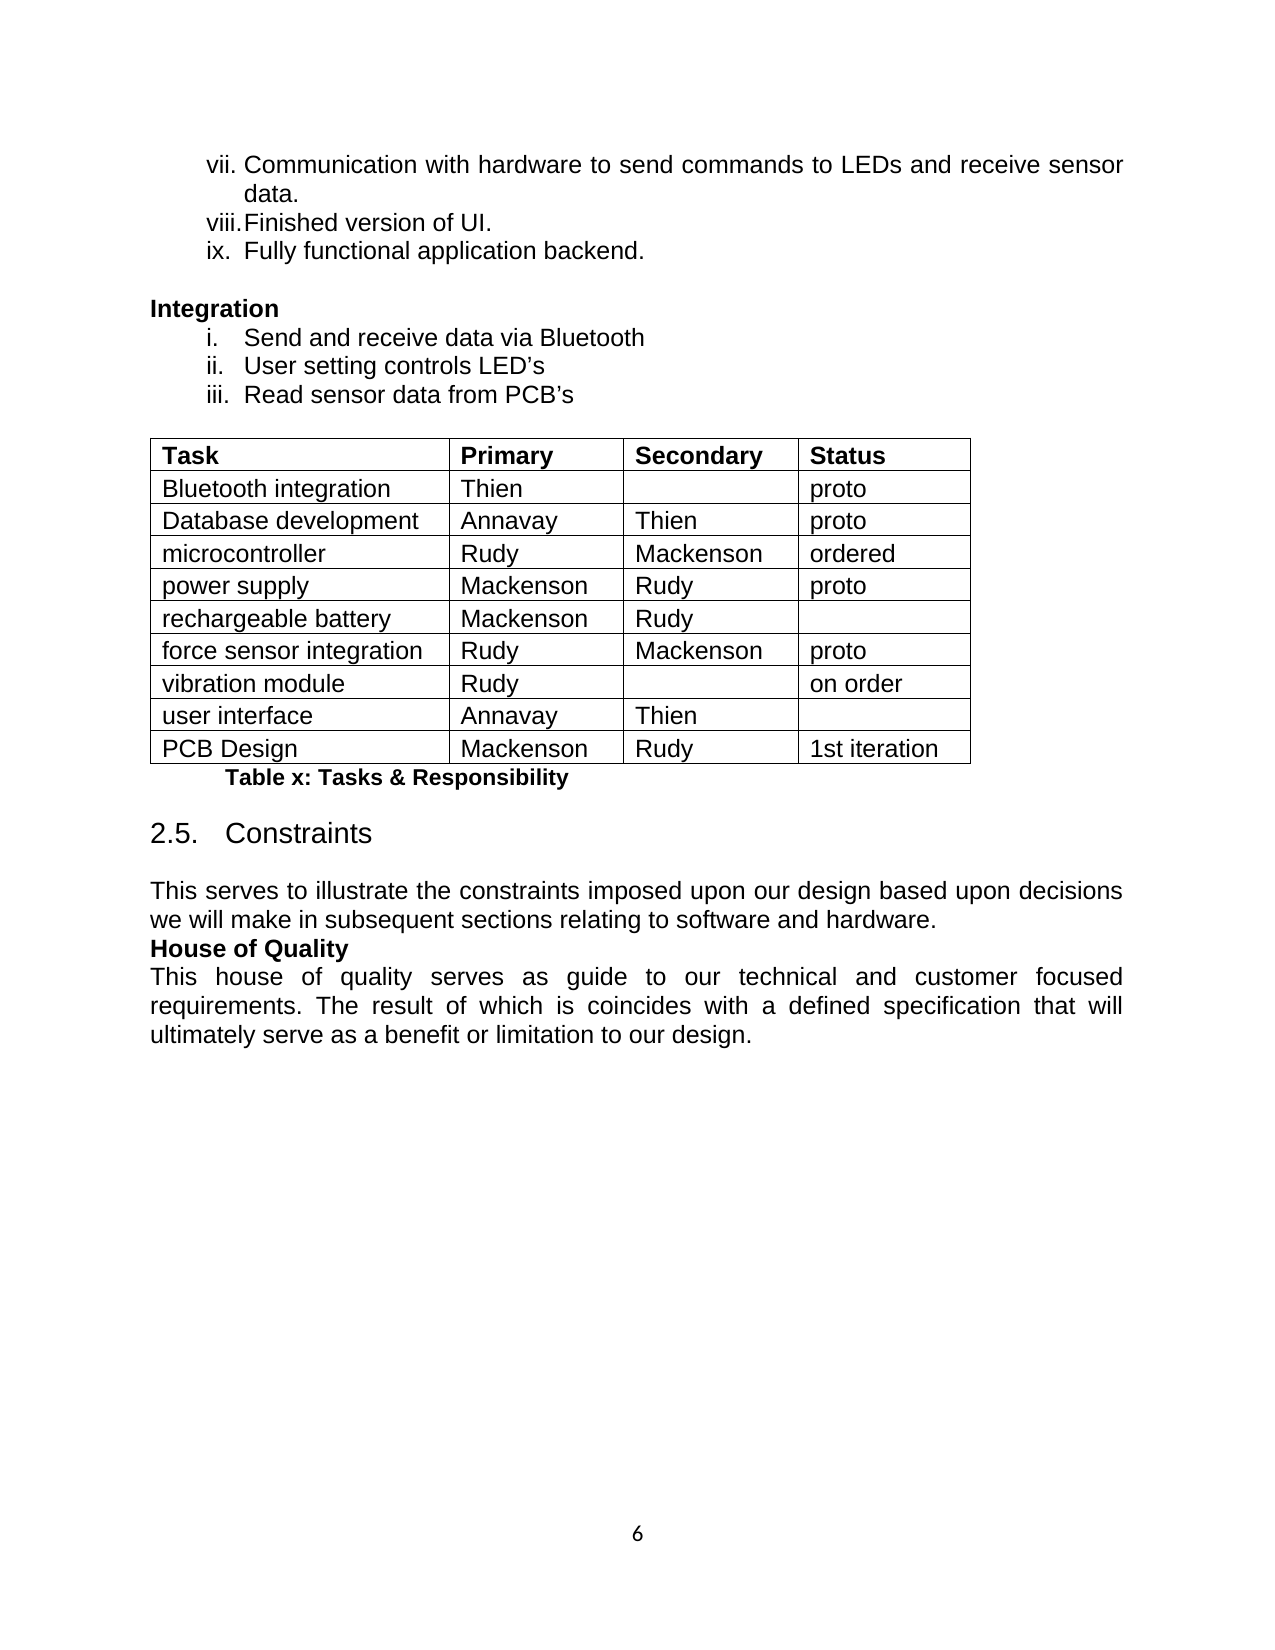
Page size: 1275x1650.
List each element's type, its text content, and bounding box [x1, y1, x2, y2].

list User setting controls LED’s [206, 351, 1125, 380]
table_cell power supply [151, 569, 449, 600]
table_cell [624, 666, 798, 697]
table_cell Mackenson [624, 536, 798, 567]
subtitle Constraints [150, 816, 1125, 850]
list Fully functional application backend. [206, 236, 1125, 265]
table_cell proto [799, 634, 970, 665]
text Integration [150, 294, 1125, 322]
table_cell Rudy [624, 731, 798, 762]
table_cell force sensor integration [151, 634, 449, 665]
table_cell [799, 601, 970, 632]
table_cell [624, 471, 798, 502]
table_cell Annavay [450, 699, 623, 730]
list Send and receive data via Bluetooth [206, 322, 1125, 351]
table_cell ordered [799, 536, 970, 567]
table_cell proto [799, 569, 970, 600]
table_cell proto [799, 504, 970, 535]
table_cell vibration module [151, 666, 449, 697]
text House of Quality [150, 934, 1125, 962]
table_header Status [799, 439, 970, 470]
list Read sensor data from PCB’s [206, 380, 1125, 409]
table_cell rechargeable battery [151, 601, 449, 632]
table_cell PCB Design [151, 731, 449, 762]
table_cell proto [799, 471, 970, 502]
table_cell Annavay [450, 504, 623, 535]
table_cell user interface [151, 699, 449, 730]
table_cell Rudy [450, 536, 623, 567]
table_cell Mackenson [450, 569, 623, 600]
table_cell Mackenson [450, 731, 623, 762]
text This house of quality serves as guide to our technical and customer focused requirements. The result of which is coincides with a defined specification that will ultimately serve as a benefit or limitation to our design. [150, 962, 1125, 1049]
list Communication with hardware to send commands to LEDs and receive sensor data. [206, 150, 1125, 207]
table_cell Rudy [450, 666, 623, 697]
list Finished version of UI. [206, 207, 1125, 236]
table_cell Database development [151, 504, 449, 535]
table_cell microcontroller [151, 536, 449, 567]
table_header Primary [450, 439, 623, 470]
table_header Task [151, 439, 449, 470]
table_cell 1st iteration [799, 731, 970, 762]
table_cell Thien [624, 699, 798, 730]
text This serves to illustrate the constraints imposed upon our design based upon decisions we will make in subsequent sections relating to software and hardware. [150, 876, 1125, 934]
table_cell Mackenson [450, 601, 623, 632]
table_cell Mackenson [624, 634, 798, 665]
text Table x: Tasks & Responsibility [150, 763, 1125, 790]
table_cell [799, 699, 970, 730]
table_cell on order [799, 666, 970, 697]
table_cell Bluetooth integration [151, 471, 449, 502]
table_header Secondary [624, 439, 798, 470]
table_cell Thien [450, 471, 623, 502]
table_cell Rudy [624, 569, 798, 600]
table_cell Thien [624, 504, 798, 535]
table_cell Rudy [450, 634, 623, 665]
table_cell Rudy [624, 601, 798, 632]
